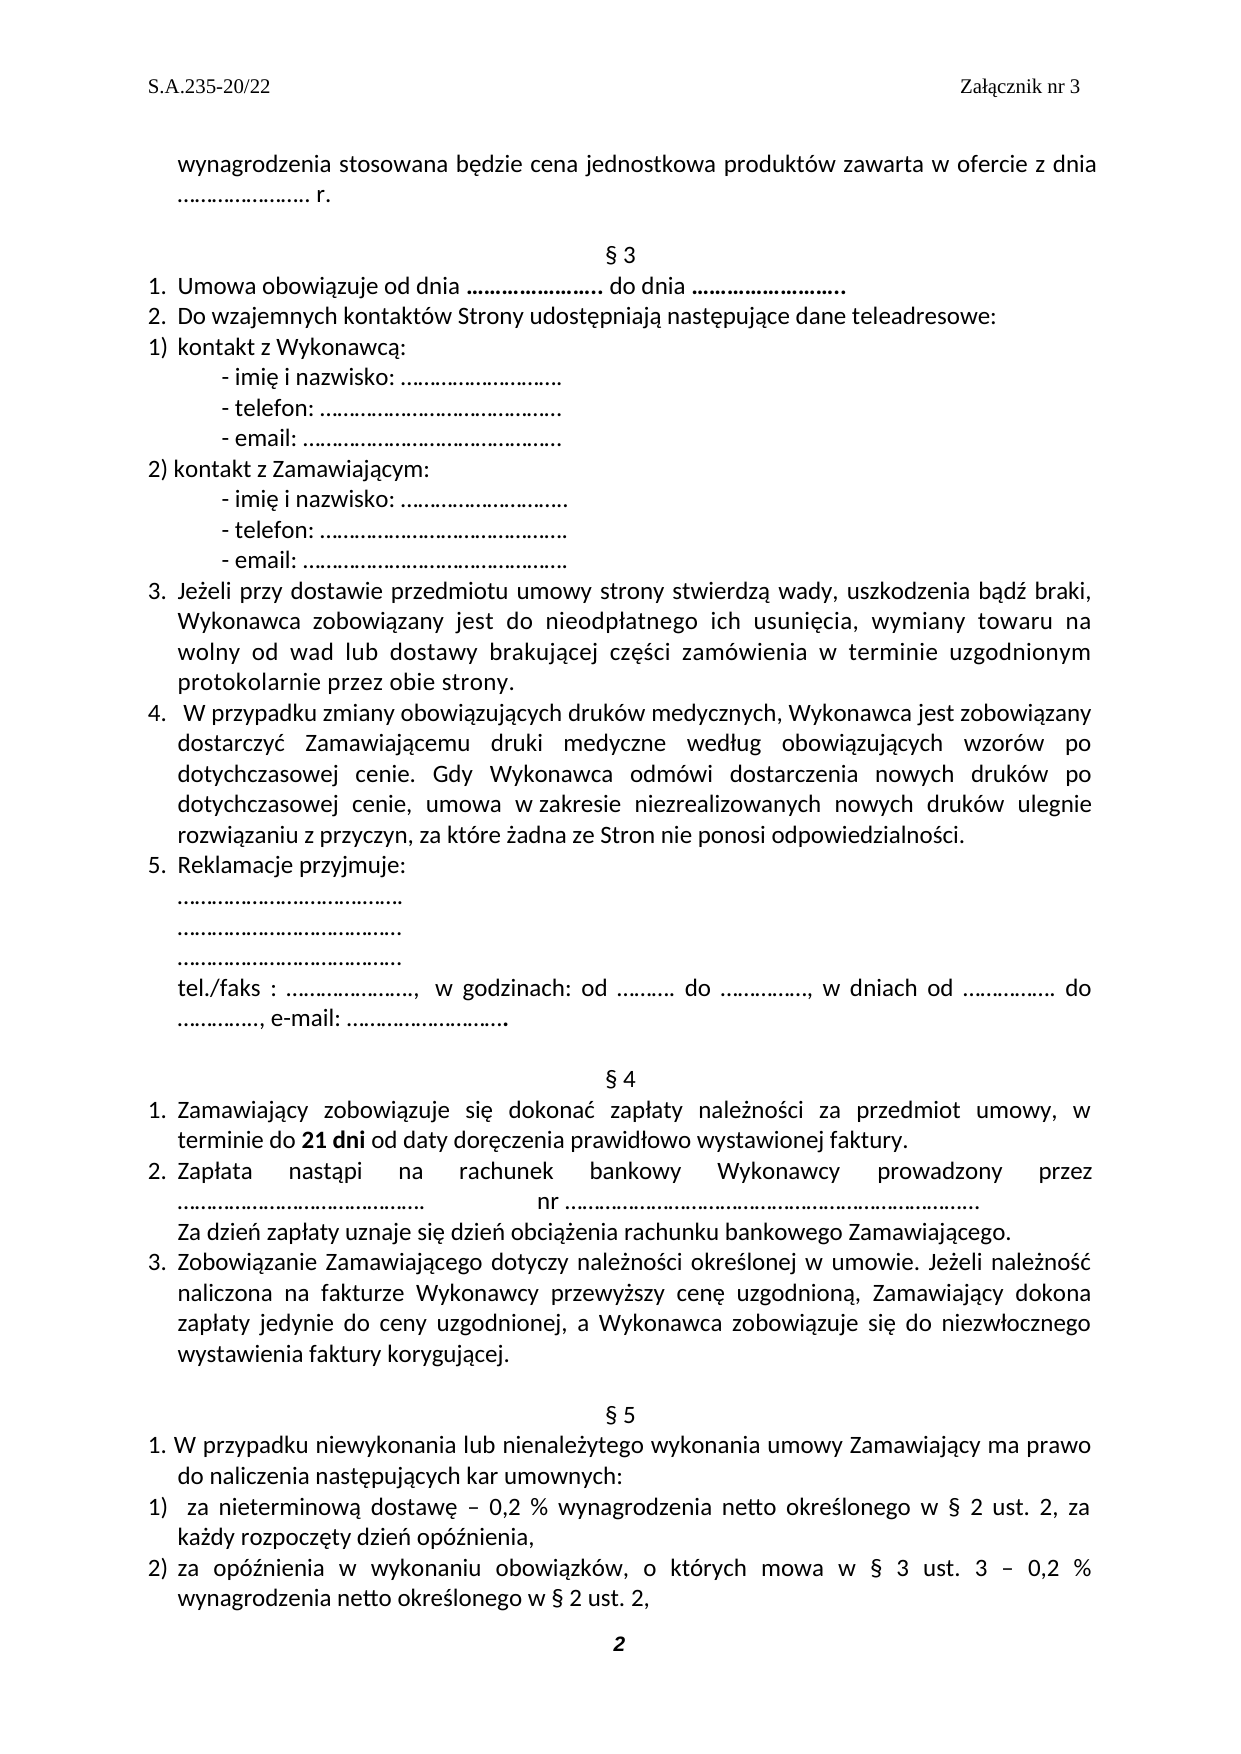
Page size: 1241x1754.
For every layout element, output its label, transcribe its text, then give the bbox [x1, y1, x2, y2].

text ………………….……….……. [177, 880, 1092, 911]
subtitle § 3 [148, 239, 1092, 270]
list W przypadku zmiany obowiązujących druków medycznych, Wykonawca jest zobowiązany dostarczyć Zamawiającemu druki medyczne według obowiązujących wzorów po dotychczasowej cenie. Gdy Wykonawca odmówi dostarczenia nowych druków po dotychczasowej cenie, umowa w zakresie niezrealizowanych nowych druków ulegnie rozwiązaniu z przyczyn, za które żadna ze Stron nie ponosi odpowiedzialności. [148, 697, 1092, 850]
text - telefon: …………………………………… [177, 392, 1092, 422]
text tel./faks : …………………., w godzinach: od ………. do ……………, w dniach od ……………. do ………….., e-mail: ………………………. [177, 972, 1092, 1033]
list Zapłata nastąpi na rachunek bankowy Wykonawcy prowadzony przez ……………………………………. nr ……………………………………………………………... Za dzień zapłaty uznaje się dzień obciążenia rachunku bankowego Zamawiającego. [148, 1155, 1092, 1246]
list Zobowiązanie Zamawiającego dotyczy należności określonej w umowie. Jeżeli należność naliczona na fakturze Wykonawcy przewyższy cenę uzgodnioną, Zamawiający dokona zapłaty jedynie do ceny uzgodnionej, a Wykonawca zobowiązuje się do niezwłocznego wystawienia faktury korygującej. [148, 1246, 1092, 1368]
text - email: ………………………………………. [177, 544, 1092, 575]
text - telefon: ……………………………………. [177, 514, 1092, 544]
text - imię i nazwisko: ………………………. [177, 361, 1092, 392]
list kontakt z Wykonawcą: [148, 331, 1092, 361]
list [148, 148, 1098, 209]
text § 4 [148, 1063, 1092, 1094]
list Jeżeli przy dostawie przedmiotu umowy strony stwierdzą wady, uszkodzenia bądź braki, Wykonawca zobowiązany jest do nieodpłatnego ich usunięcia, wymiany towaru na wolny od wad lub dostawy brakującej części zamówienia w terminie uzgodnionym protokolarnie przez obie strony. [148, 575, 1092, 697]
text - imię i nazwisko: ……………………….. [177, 483, 1092, 514]
text § 5 [148, 1399, 1092, 1429]
list Do wzajemnych kontaktów Strony udostępniają następujące dane teleadresowe: [148, 300, 1092, 331]
list Umowa obowiązuje od dnia ………………….. do dnia …………………….. [148, 270, 1085, 300]
text - email: ……………………………………… [177, 422, 1092, 453]
text 1. W przypadku niewykonania lub nienależytego wykonania umowy Zamawiający ma prawo do naliczenia następujących kar umownych: [148, 1429, 1092, 1491]
list Zamawiający zobowiązuje się dokonać zapłaty należności za przedmiot umowy, w terminie do 21 dni od daty doręczenia prawidłowo wystawionej faktury. [148, 1094, 1092, 1155]
text ………………………………… [177, 941, 1092, 972]
list za opóźnienia w wykonaniu obowiązków, o których mowa w § 3 ust. 3 – 0,2 % wynagrodzenia netto określonego w § 2 ust. 2, [148, 1552, 1092, 1613]
text 2) kontakt z Zamawiającym: [148, 453, 1092, 483]
list Reklamacje przyjmuje: [148, 850, 1092, 880]
list za nieterminową dostawę – 0,2 % wynagrodzenia netto określonego w § 2 ust. 2, za każdy rozpoczęty dzień opóźnienia, [148, 1491, 1092, 1552]
text ………………………………… [177, 911, 1092, 941]
